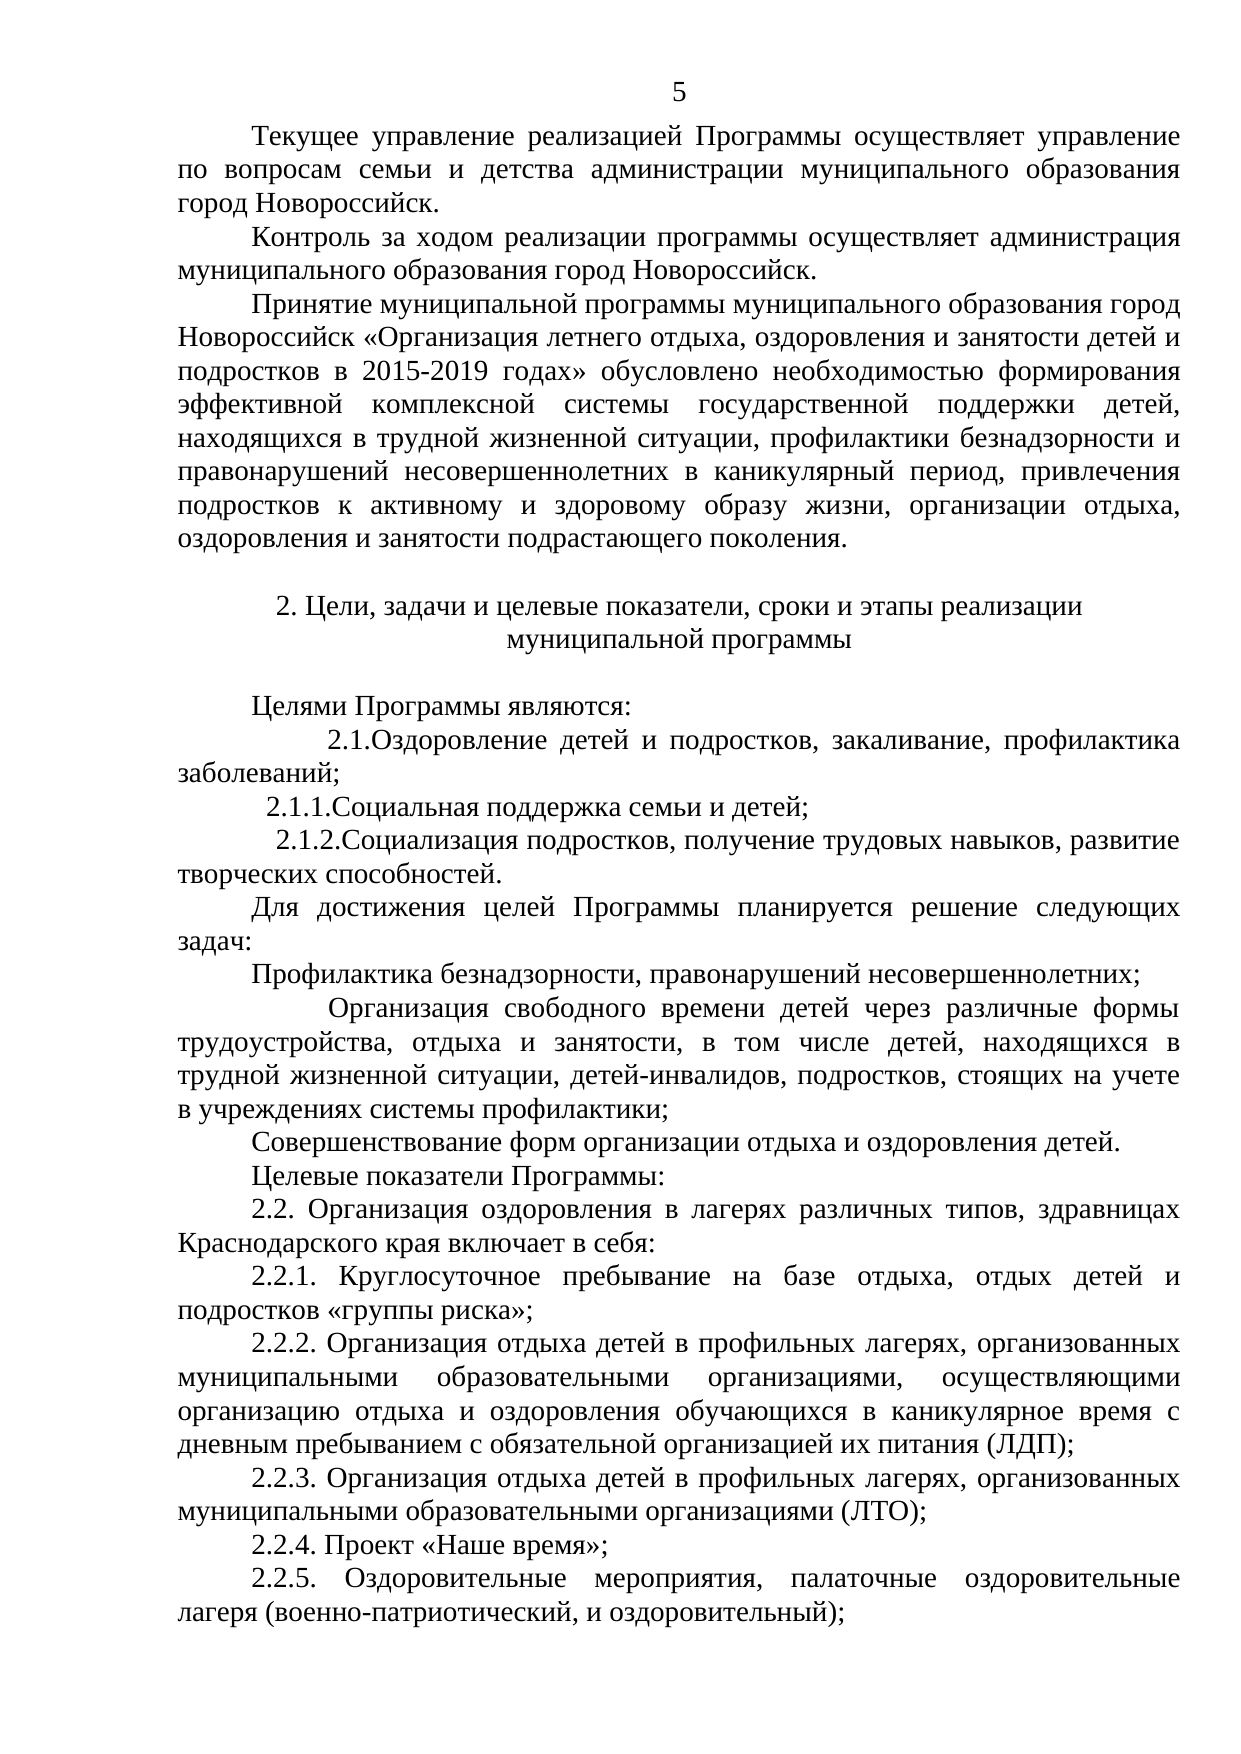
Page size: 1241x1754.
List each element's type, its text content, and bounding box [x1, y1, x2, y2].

text 2.1.Оздоровление детей и подростков, закаливание, профилактика заболеваний; [177, 722, 1181, 789]
text 2.2.2. Организация отдыха детей в профильных лагерях, организованных муниципальными образовательными организациями, осуществляющими организацию отдыха и оздоровления обучающихся в каникулярное время с дневным пребыванием с обязательной организацией их питания (ЛДП); [177, 1326, 1181, 1460]
text 2.2. Организация оздоровления в лагерях различных типов, здравницах Краснодарского края включает в себя: [177, 1191, 1181, 1258]
text 2. Цели, задачи и целевые показатели, сроки и этапы реализации муниципальной программы [177, 588, 1181, 655]
text 2.1.1.Социальная поддержка семьи и детей; [266, 789, 1181, 822]
text 2.2.1. Круглосуточное пребывание на базе отдыха, отдых детей и подростков «группы риска»; [177, 1258, 1181, 1326]
text 2.1.2.Социализация подростков, получение трудовых навыков, развитие творческих способностей. [148, 822, 1181, 889]
text Целями Программы являются: [177, 688, 1181, 722]
text 2.2.4. Проект «Наше время»; [177, 1527, 1181, 1560]
text Принятие муниципальной программы муниципального образования город Новороссийск «Организация летнего отдыха, оздоровления и занятости детей и подростков в 2015-2019 годах» обусловлено необходимостью формирования эффективной комплексной системы государственной поддержки детей, находящихся в трудной жизненной ситуации, профилактики безнадзорности и правонарушений несовершеннолетних в каникулярный период, привлечения подростков к активному и здоровому образу жизни, организации отдыха, оздоровления и занятости подрастающего поколения. [177, 286, 1181, 554]
text Профилактика безнадзорности, правонарушений несовершеннолетних; [251, 957, 1181, 990]
text Текущее управление реализацией Программы осуществляет управление по вопросам семьи и детства администрации муниципального образования город Новороссийск. [177, 118, 1181, 219]
text 2.2.3. Организация отдыха детей в профильных лагерях, организованных муниципальными образовательными организациями (ЛТО); [177, 1460, 1181, 1527]
text Совершенствование форм организации отдыха и оздоровления детей. [251, 1124, 1181, 1158]
text Для достижения целей Программы планируется решение следующих задач: [177, 889, 1181, 957]
text Организация свободного времени детей через различные формы трудоустройства, отдыха и занятости, в том числе детей, находящихся в трудной жизненной ситуации, детей-инвалидов, подростков, стоящих на учете в учреждениях системы профилактики; [177, 990, 1181, 1124]
text Контроль за ходом реализации программы осуществляет администрация муниципального образования город Новороссийск. [177, 219, 1181, 286]
text 2.2.5. Оздоровительные мероприятия, палаточные оздоровительные лагеря (военно-патриотический, и оздоровительный); [177, 1560, 1181, 1627]
text Целевые показатели Программы: [177, 1158, 1181, 1191]
